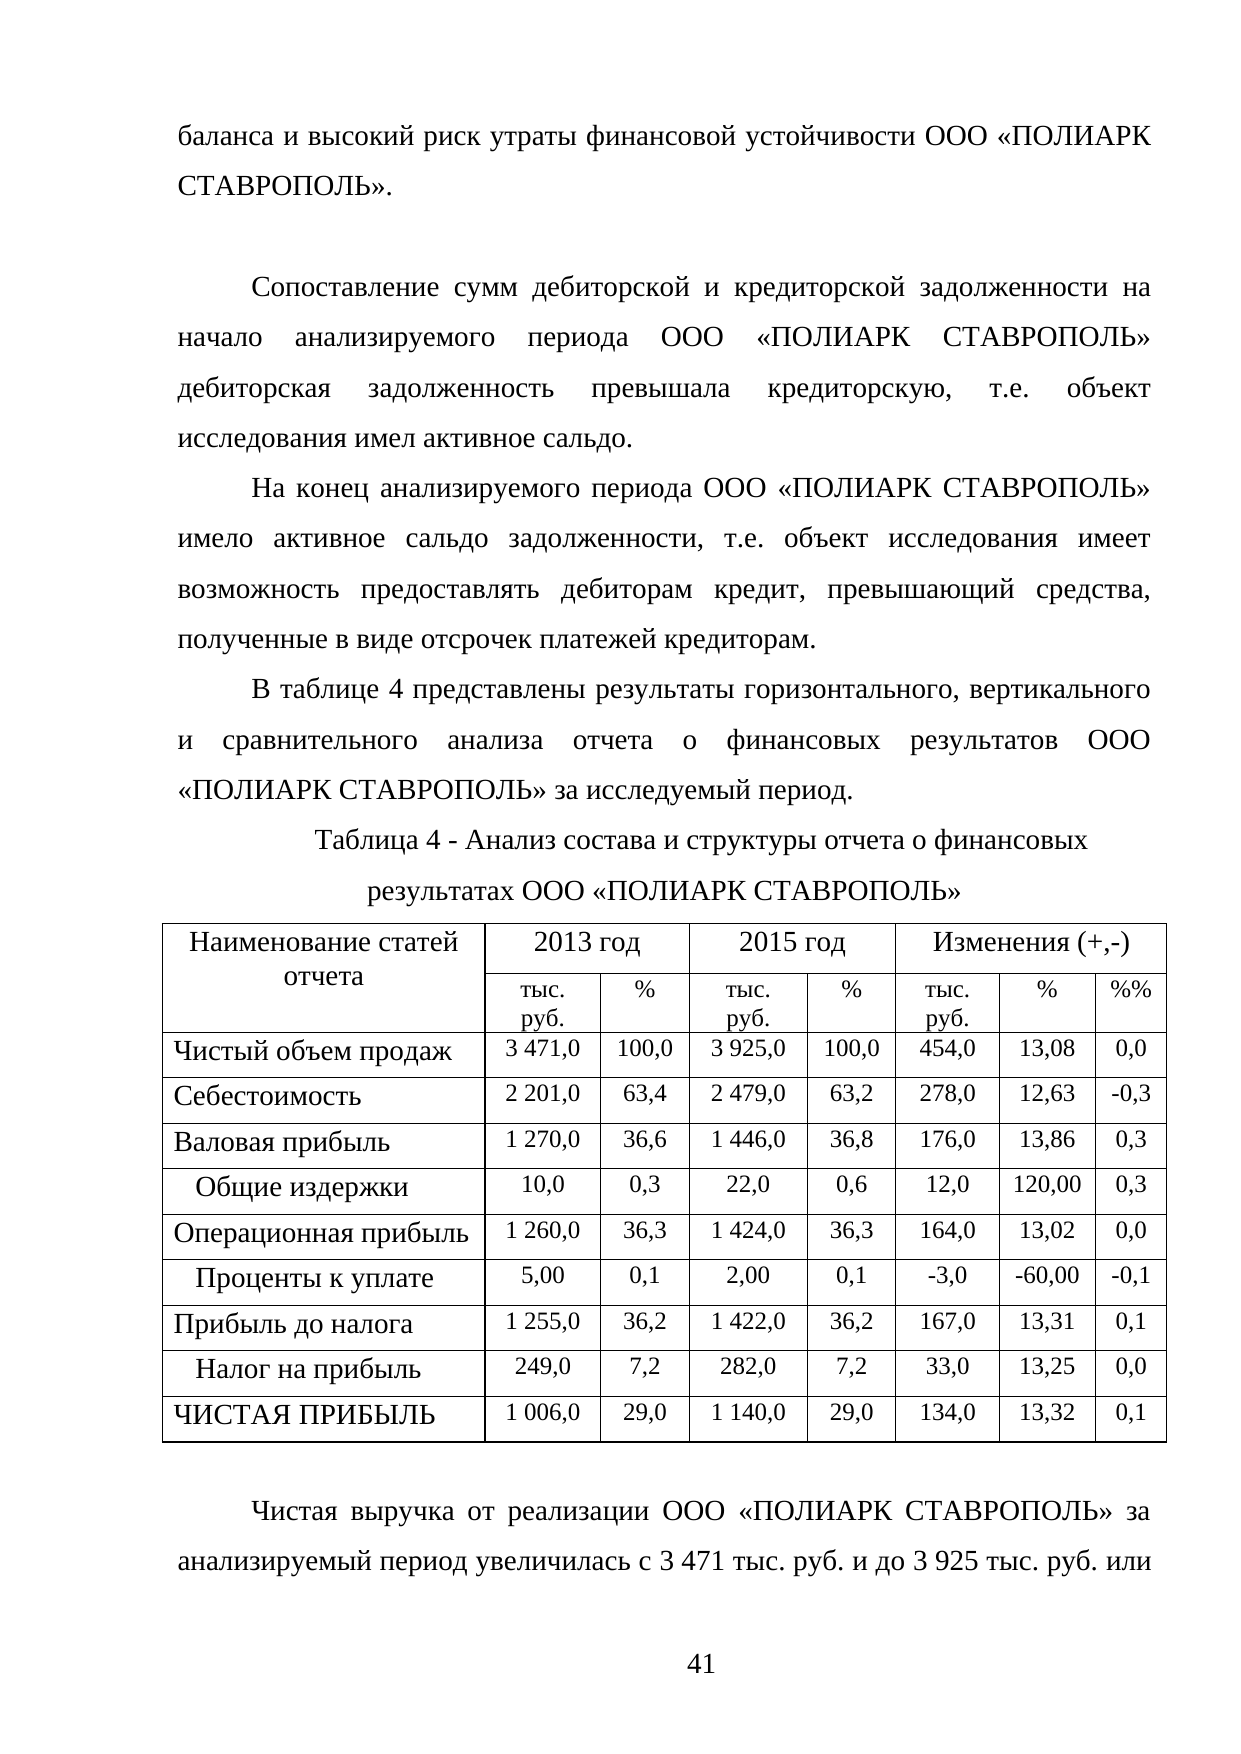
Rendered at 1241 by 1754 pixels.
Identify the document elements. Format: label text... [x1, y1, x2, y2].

table_cell % [1000, 974, 1095, 1032]
table_cell ~AEMacro(TitleRow(I,3){Валовая прибыль}) [163, 1124, 484, 1168]
table_cell ~AEMacro(CellDelta(I,13,first,I,13,last){33,0}) [896, 1351, 999, 1396]
table_cell ~AEMacro(TitleRow(I,1){Чистый объем продаж}) [163, 1033, 484, 1077]
table_cell 0,0 [1096, 1351, 1166, 1396]
table_cell ~AEMacro(Cell(I,14,first){1 006,0}) [486, 1397, 600, 1441]
table_cell ~AEMacro(Cell(I,9,last){2,00}) [690, 1260, 807, 1305]
table_cell ~AEMacro(Cell(I,13,last){282,0}) [690, 1351, 807, 1396]
table_cell ~AEMacro(CellDelta(I,14,first,I,14,last){134,0}) [896, 1397, 999, 1441]
table_cell 0,1 [808, 1260, 895, 1305]
table_header ~AEMacro(Period(first){2013 год}) }) [486, 924, 689, 973]
table_cell ~AEMacro(TitleRow(I,2){Себестоимость}) [163, 1078, 484, 1123]
table_cell 0,3 [1096, 1169, 1166, 1214]
table_cell тыс. руб. [896, 974, 999, 1032]
table_cell ~AEMacro(Cell(I,4,last){22,0}) [690, 1169, 807, 1214]
text Сопоставление сумм дебиторской и кредиторской задолженности на начало анализируемого периода ООО «ПОЛИАРК СТАВРОПОЛЬ» дебиторская задолженность превышала кредиторскую, т.е. объект исследования имел активное сальдо. [177, 269, 1152, 453]
table_cell 0,0 [1096, 1215, 1166, 1259]
table_cell 63,4 [601, 1078, 689, 1123]
table_header Наименование статей отчета [163, 924, 484, 1032]
table_cell ~AEMacro(Cell(I,9,first){5,00}) [486, 1260, 600, 1305]
table_cell ~AEMacro(CellDelta(I,12,first,I,12,last){167,0}) [896, 1306, 999, 1350]
table_cell ~AEMacro(Cell(I,7,first){1 260,0}) [486, 1215, 600, 1259]
table_cell ~AEMacro(CellDelta(I,4,first,I,4,last){12,0}) [896, 1169, 999, 1214]
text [177, 1493, 1152, 1577]
table_cell 0,1 [1096, 1397, 1166, 1441]
text В таблице 4 представлены результаты горизонтального, вертикального и сравнительного анализа отчета о финансовых результатов ООО «ПОЛИАРК СТАВРОПОЛЬ» за исследуемый период. [177, 672, 1152, 806]
table_cell ~AEMacro(Cell(I,1,first){3 471,0}) [486, 1033, 600, 1077]
table_cell 0,0 [1096, 1033, 1166, 1077]
table_cell 0,3 [601, 1169, 689, 1214]
table_cell ~AEMacro(Cell(I,7,last){1 424,0}) [690, 1215, 807, 1259]
table_cell 36,3 [601, 1215, 689, 1259]
table_header Изменения (+,-) [896, 924, 1166, 973]
table_cell 36,6 [601, 1124, 689, 1168]
table_cell ~AEMacro(TitleRow(I,4){ Общие издержки}) [163, 1169, 484, 1214]
table_cell ~AEMacro(CellDelta(I,9,first,I,9,last){-3,0}) [896, 1260, 999, 1305]
table_cell ~AEMacro(CellDelta(I,7,first,I,7,last){164,0}) [896, 1215, 999, 1259]
table_cell ~AEMacro(TitleRow(I,9){ Проценты к уплате}) [163, 1260, 484, 1305]
table_cell ~AEMacro(CellDelta(I,1,first,I,1,last){454,0}) [896, 1033, 999, 1077]
table_cell 7,2 [808, 1351, 895, 1396]
table_cell 0,6 [808, 1169, 895, 1214]
table_cell %% [1096, 974, 1166, 1032]
table_cell ~AEMacro(TitleRow(I,13){ Налог на прибыль}) [163, 1351, 484, 1396]
table_cell 0,3 [1096, 1124, 1166, 1168]
table_cell тыс. руб. [690, 974, 807, 1032]
table_cell 100,0 [808, 1033, 895, 1077]
table_cell 63,2 [808, 1078, 895, 1123]
table_cell % [808, 974, 895, 1032]
table_cell 29,0 [601, 1397, 689, 1441]
table_cell 36,3 [808, 1215, 895, 1259]
table_cell ~AEMacro(Cell(I,3,last){1 446,0}) [690, 1124, 807, 1168]
table_cell ~AEMacro(Cell(I,1,last){3 925,0}) [690, 1033, 807, 1077]
table_cell ~AEMacro(CellDelta(I,3,first,I,3,last){176,0}) [896, 1124, 999, 1168]
table_cell 7,2 [601, 1351, 689, 1396]
table_cell -0,3 [1096, 1078, 1166, 1123]
table_cell 29,0 [808, 1397, 895, 1441]
table_cell ~AEMacro(Cell(I,4,first){10,0}) [486, 1169, 600, 1214]
table_cell 36,2 [601, 1306, 689, 1350]
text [177, 118, 1152, 202]
table_cell ~AEMacro(Cell(I,14,last){1 140,0}) [690, 1397, 807, 1441]
table_cell ~AEMacro(Cell(I,12,last){1 422,0}) [690, 1306, 807, 1350]
table_cell 36,2 [808, 1306, 895, 1350]
table_cell ~AEMacro(Cell(I,2,last){2 479,0}) [690, 1078, 807, 1123]
table_cell ~AEMacro(TitleRow(I,7){Операционная прибыль}) [163, 1215, 484, 1259]
table_cell % [601, 974, 689, 1032]
table_cell 100,0 [601, 1033, 689, 1077]
table_cell ~AEMacro(TitleRow(I,12){Прибыль до налога}) [163, 1306, 484, 1350]
table_cell ~AEMacro(TitleRow(I,14){ЧИСТАЯ ПРИБЫЛЬ}) [163, 1397, 484, 1441]
table_cell 0,1 [1096, 1306, 1166, 1350]
table_cell тыс. руб. [486, 974, 600, 1032]
table_cell ~AEMacro(Cell(I,3,first){1 270,0}) [486, 1124, 600, 1168]
table_cell ~AEMacro(Cell(I,12,first){1 255,0}) [486, 1306, 600, 1350]
text На конец анализируемого периода ООО «ПОЛИАРК СТАВРОПОЛЬ» имело активное сальдо задолженности, т.е. объект исследования имеет возможность предоставлять дебиторам кредит, превышающий средства, полученные в виде отсрочек платежей кредиторам.}) [177, 470, 1152, 655]
table_cell 0,1 [601, 1260, 689, 1305]
table_cell -0,1 [1096, 1260, 1166, 1305]
table_cell ~AEMacro(Cell(I,13,first){249,0}) [486, 1351, 600, 1396]
table_cell ~AEMacro(Cell(I,2,first){2 201,0}) [486, 1078, 600, 1123]
table_cell 36,8 [808, 1124, 895, 1168]
table_header ~AEMacro(Period(last){2015 год}) ~AEMacro(Currency}) [690, 924, 895, 973]
text Таблица 4 - Анализ состава и структуры отчета о финансовых результатах ООО «ПОЛИАРК СТАВРОПОЛЬ» [177, 822, 1152, 906]
table_cell ~AEMacro(CellDelta(I,2,first,I,2,last){278,0}) [896, 1078, 999, 1123]
